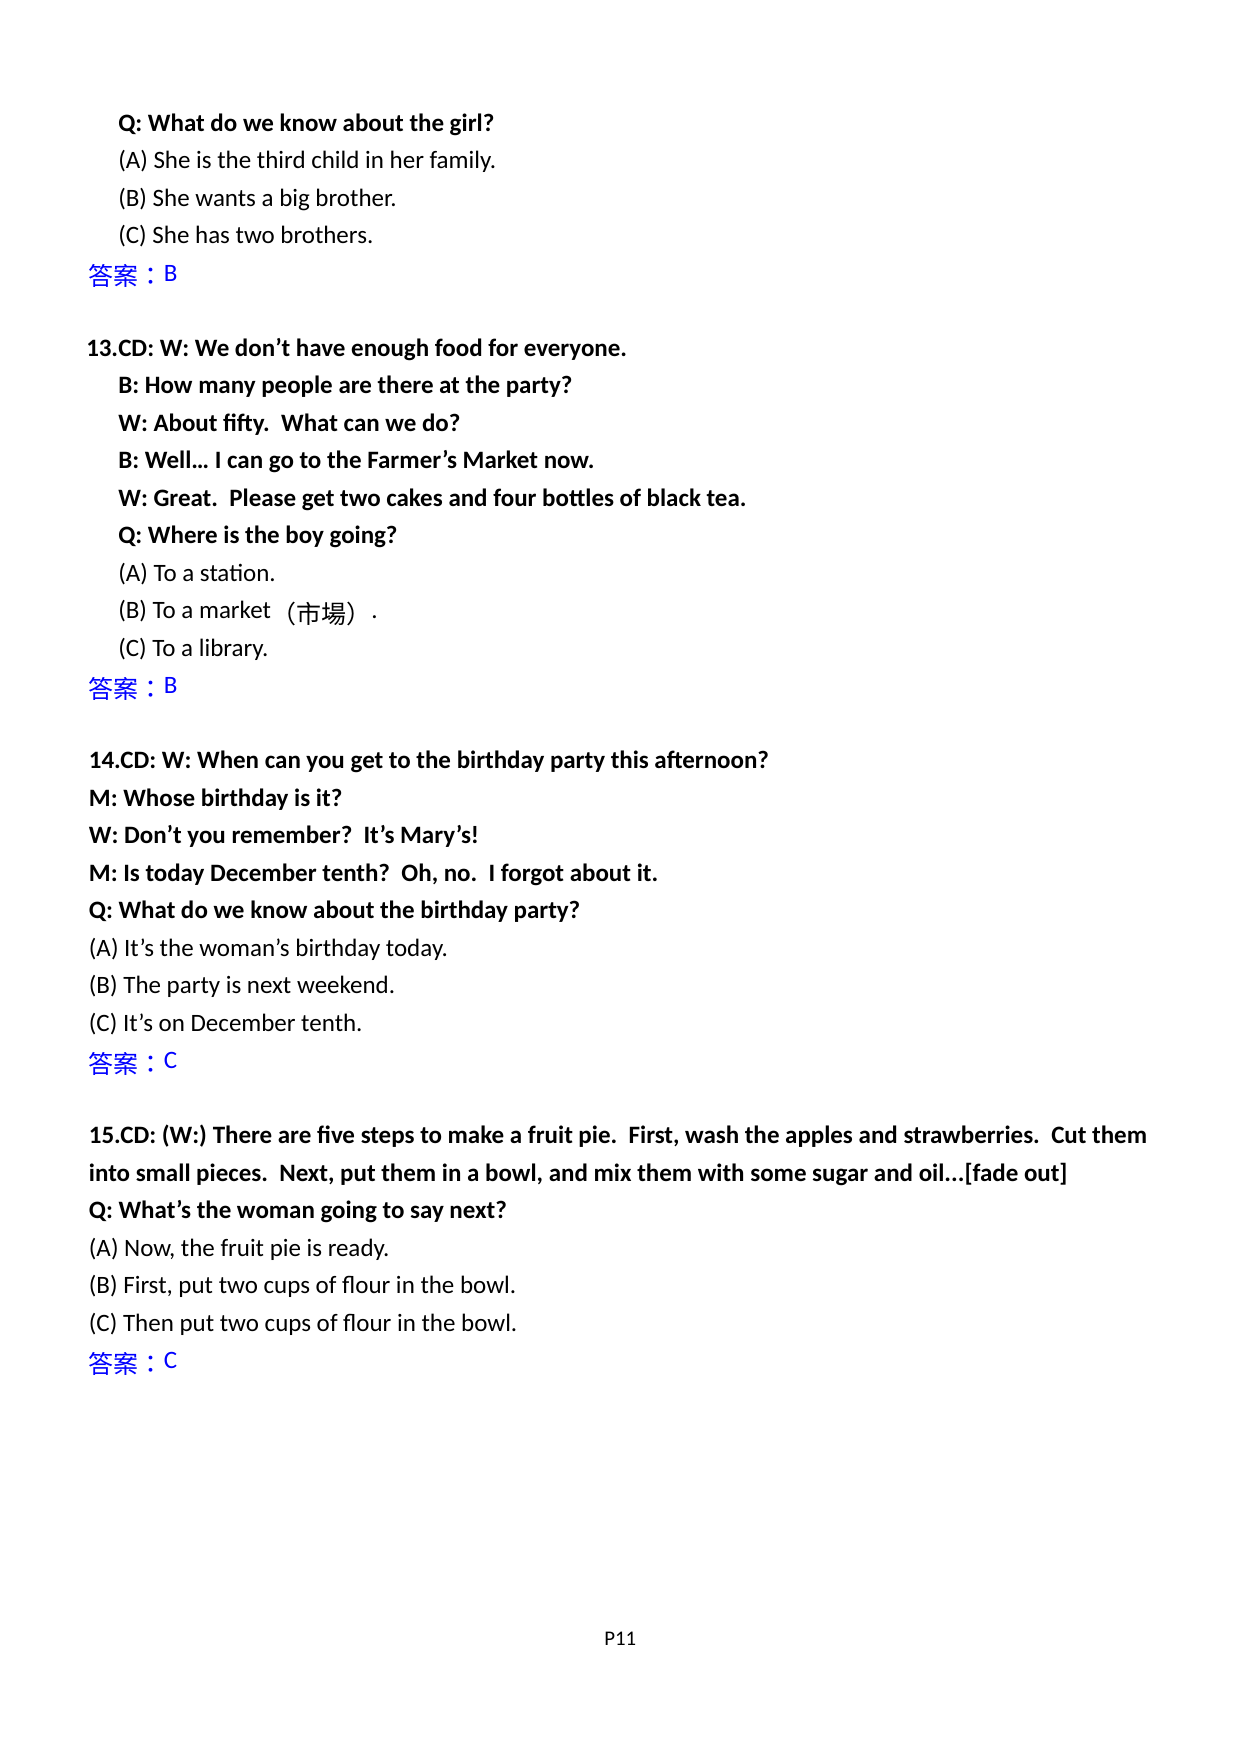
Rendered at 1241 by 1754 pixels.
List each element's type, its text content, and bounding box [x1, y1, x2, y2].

text 答案：B [89, 669, 1152, 707]
text 答案：B [89, 257, 1152, 294]
text 答案：C [89, 1344, 1152, 1382]
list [118, 107, 1152, 257]
list CD: W: We don’t have enough food for everyone. B: How many people are there at the party? W: About fifty. What can we do? B: Well… I can go to the Farmer’s Market now. W: Great. Please get two cakes and four bottles of black tea. Q: Where is the boy going? (A) To a station. (B) To a market（市場）. (C) To a library. [118, 332, 1152, 669]
text 15.CD: (W:) There are five steps to make a fruit pie. First, wash the apples and strawberries. Cut them into small pieces. Next, put them in a bowl, and mix them with some sugar and oil...[fade out] Q: What’s the woman going to say next? (A) Now, the fruit pie is ready. (B) First, put two cups of flour in the bowl. (C) Then put two cups of flour in the bowl. [89, 1119, 1152, 1344]
text 14.CD: W: When can you get to the birthday party this afternoon? M: Whose birthday is it? W: Don’t you remember? It’s Mary’s! M: Is today December tenth? Oh, no. I forgot about it. Q: What do we know about the birthday party? (A) It’s the woman’s birthday today. (B) The party is next weekend. (C) It’s on December tenth. [89, 744, 1152, 1044]
text 答案：C [89, 1044, 1152, 1082]
